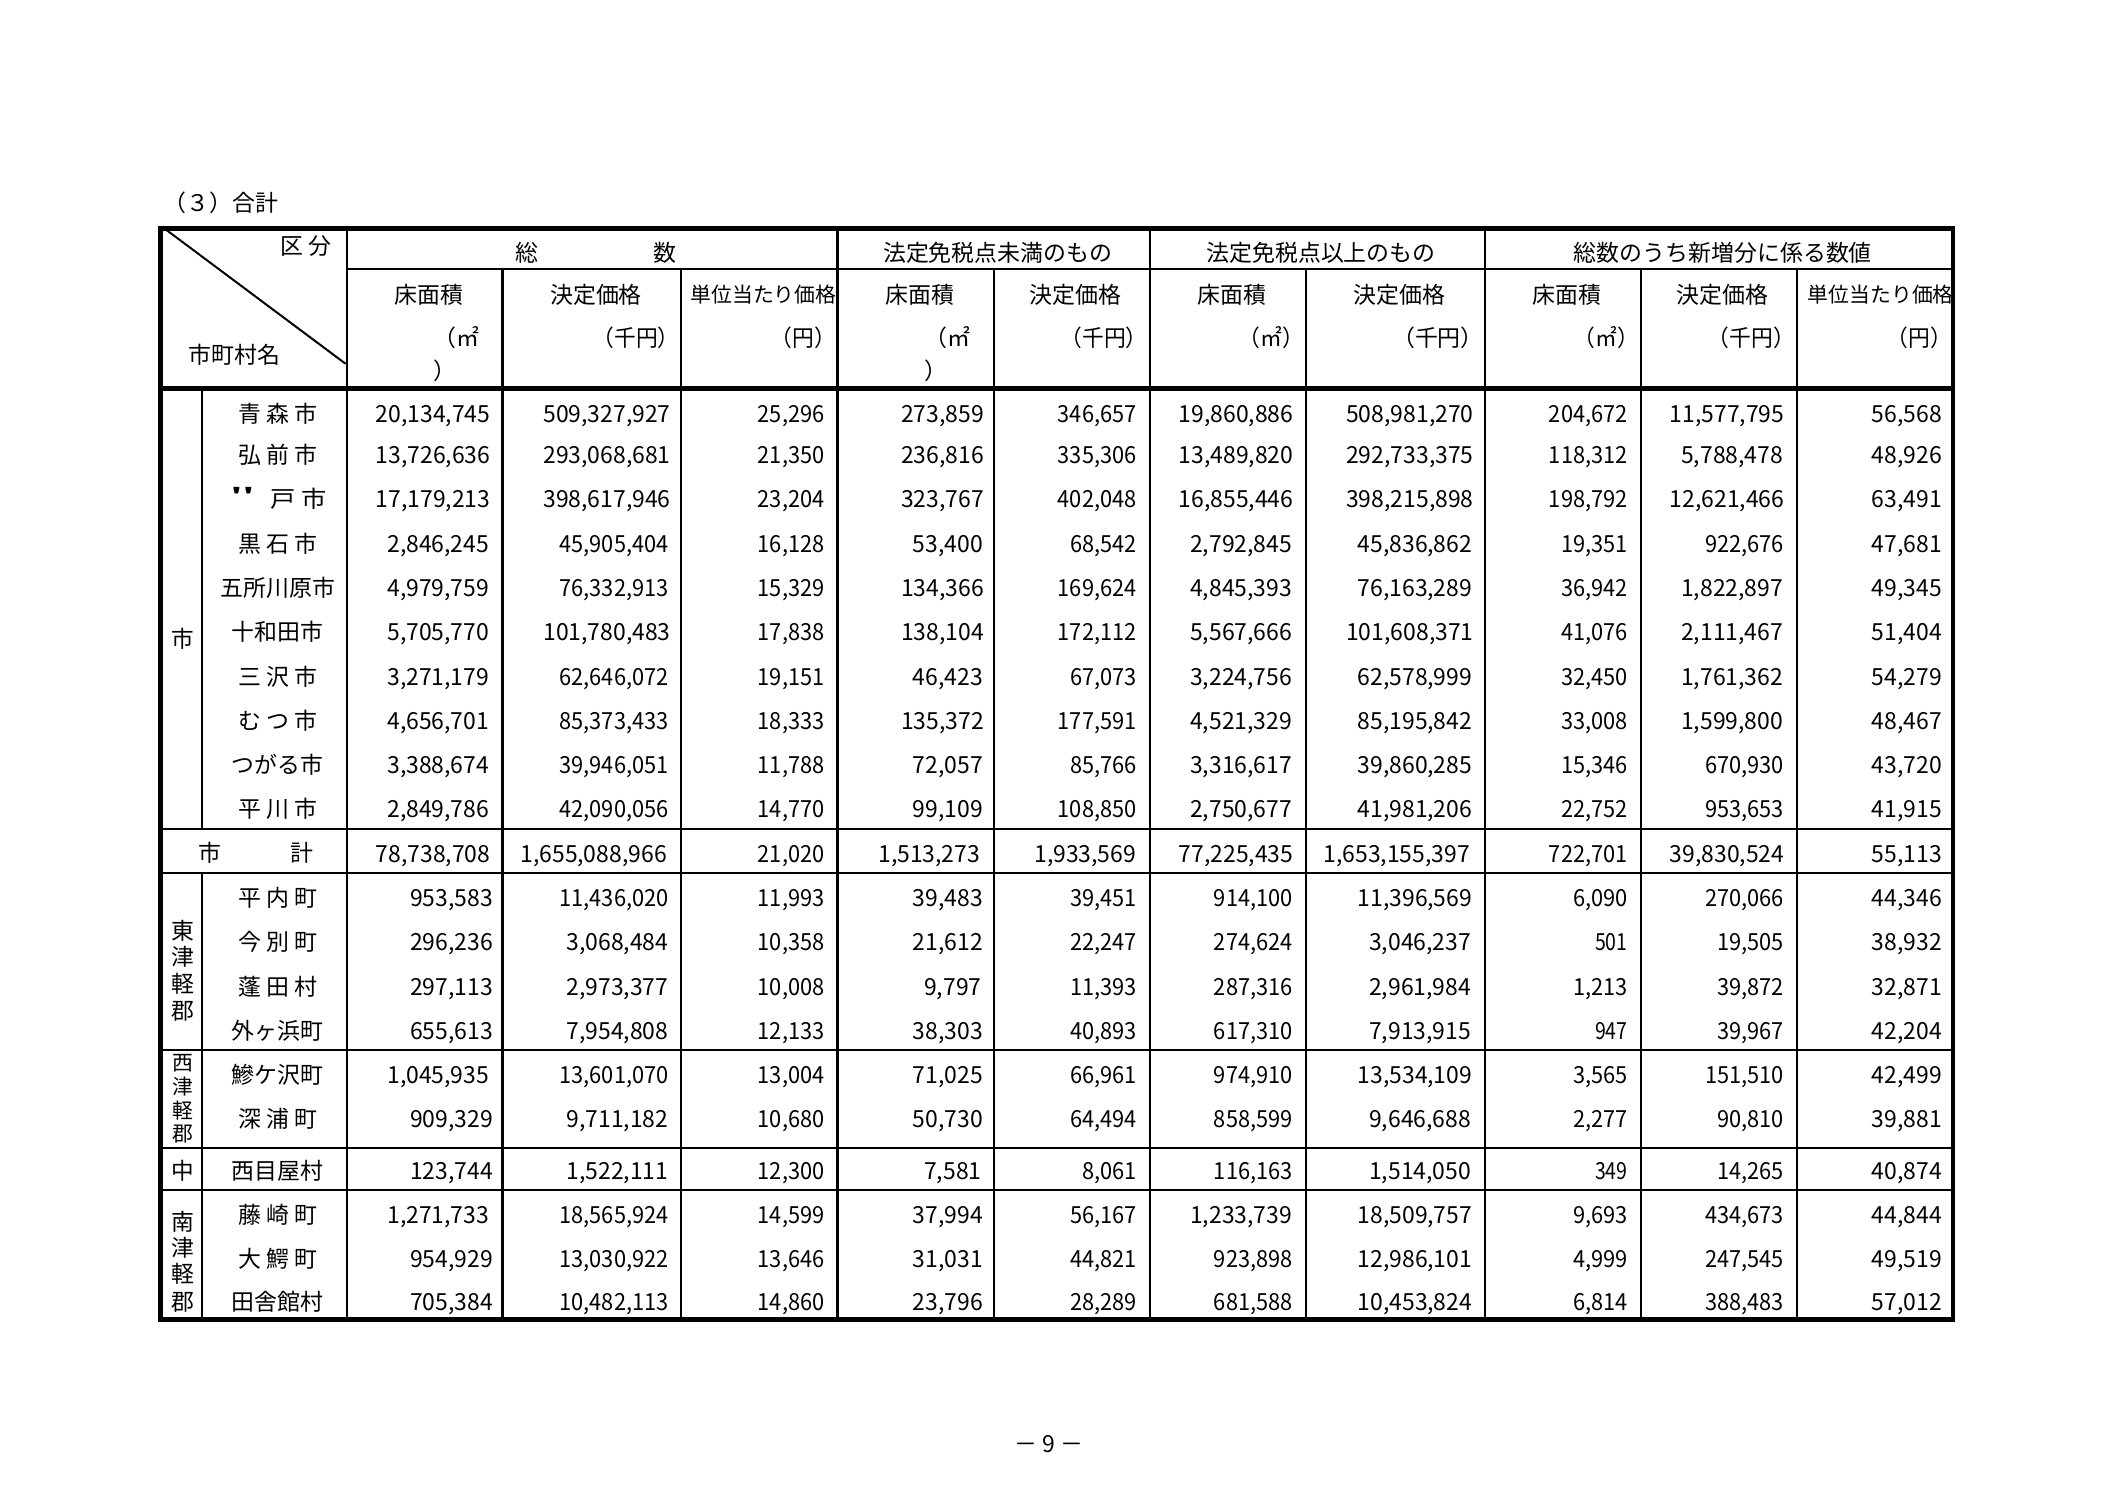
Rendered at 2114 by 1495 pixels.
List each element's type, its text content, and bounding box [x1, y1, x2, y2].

table_cell 22,752 [1486, 783, 1640, 827]
table_cell 101,608,371 [1307, 606, 1484, 651]
table_cell 909,329 [348, 1093, 501, 1147]
table_cell 28,289 [995, 1275, 1149, 1317]
table_cell 3,316,617 [1151, 739, 1305, 783]
table_cell 25,296 [682, 391, 836, 429]
table_cell 101,780,483 [504, 606, 680, 651]
table_cell 42,090,056 [504, 783, 680, 827]
table_cell 2,846,245 [348, 518, 501, 562]
table_cell 22,247 [995, 916, 1149, 960]
table_cell 670,930 [1642, 739, 1796, 783]
table_cell 66,961 [995, 1051, 1149, 1093]
table_cell 17,179,213 [348, 474, 501, 518]
table_cell 15,346 [1486, 739, 1640, 783]
table_cell 118,312 [1486, 429, 1640, 473]
table_cell 974,910 [1151, 1051, 1305, 1093]
table_cell 90,810 [1642, 1093, 1796, 1147]
table_cell 6,814 [1486, 1275, 1640, 1317]
table_cell 23,796 [839, 1275, 993, 1317]
table_cell 1,233,739 [1151, 1191, 1305, 1232]
table_cell 172,112 [995, 606, 1149, 651]
table_cell 2,961,984 [1307, 960, 1484, 1005]
table_cell 13,004 [682, 1051, 836, 1093]
table_cell 923,898 [1151, 1232, 1305, 1274]
table_cell 509,327,927 [504, 391, 680, 429]
table_cell 40,874 [1798, 1149, 1951, 1189]
table_cell 南津軽郡 [163, 1191, 201, 1317]
table_cell 13,726,636 [348, 429, 501, 473]
table_cell 56,568 [1798, 391, 1951, 429]
table_cell 中 [163, 1149, 201, 1189]
table_cell 1,822,897 [1642, 562, 1796, 606]
table_cell 63,491 [1798, 474, 1951, 518]
table_cell 198,792 [1486, 474, 1640, 518]
table_cell 3,046,237 [1307, 916, 1484, 960]
table_cell 914,100 [1151, 874, 1305, 916]
table_cell 36,942 [1486, 562, 1640, 606]
table_cell 33,008 [1486, 695, 1640, 739]
table_cell 決定価格 [1307, 270, 1484, 310]
table_cell 85,766 [995, 739, 1149, 783]
table_cell 床面積 [348, 270, 501, 310]
table_cell 38,932 [1798, 916, 1951, 960]
table_cell 床面積 [1151, 270, 1305, 310]
table_cell 18,333 [682, 695, 836, 739]
table_cell 292,733,375 [1307, 429, 1484, 473]
table_cell 11,436,020 [504, 874, 680, 916]
table_cell 402,048 [995, 474, 1149, 518]
table_cell 4,999 [1486, 1232, 1640, 1274]
table_cell 黒 石 市 [203, 518, 346, 562]
table_cell 13,489,820 [1151, 429, 1305, 473]
table_cell 37,994 [839, 1191, 993, 1232]
table_cell 13,601,070 [504, 1051, 680, 1093]
table_cell 236,816 [839, 429, 993, 473]
table_cell 11,393 [995, 960, 1149, 1005]
table_cell 4,656,701 [348, 695, 501, 739]
table_cell 39,860,285 [1307, 739, 1484, 783]
table_cell 市 [163, 391, 201, 827]
table_cell 287,316 [1151, 960, 1305, 1005]
table_cell 床面積 [1486, 270, 1640, 310]
table_cell 1,653,155,397 [1307, 830, 1484, 872]
table_cell （㎡） [1151, 310, 1305, 386]
table_cell 1,655,088,966 [504, 830, 680, 872]
table_cell 16,128 [682, 518, 836, 562]
table_cell 7,954,808 [504, 1005, 680, 1049]
table_cell 1,761,362 [1642, 651, 1796, 695]
table_cell 204,672 [1486, 391, 1640, 429]
table_cell 39,967 [1642, 1005, 1796, 1049]
table_cell 2,277 [1486, 1093, 1640, 1147]
table_cell 722,701 [1486, 830, 1640, 872]
table_cell 655,613 [348, 1005, 501, 1049]
table_cell 954,929 [348, 1232, 501, 1274]
table_cell 21,020 [682, 830, 836, 872]
table_cell 13,030,922 [504, 1232, 680, 1274]
table_cell 41,981,206 [1307, 783, 1484, 827]
table_cell 68,542 [995, 518, 1149, 562]
table_cell 19,151 [682, 651, 836, 695]
table_cell （千円） [995, 310, 1149, 386]
table_cell 177,591 [995, 695, 1149, 739]
table_cell 169,624 [995, 562, 1149, 606]
table_cell 1,599,800 [1642, 695, 1796, 739]
table_cell 323,767 [839, 474, 993, 518]
table_cell 398,215,898 [1307, 474, 1484, 518]
table_cell 296,236 [348, 916, 501, 960]
table_cell 151,510 [1642, 1051, 1796, 1093]
table_header 総 数 [348, 231, 836, 268]
table_cell （㎡） [348, 310, 501, 386]
table_cell 1,522,111 [504, 1149, 680, 1189]
table_cell 297,113 [348, 960, 501, 1005]
table_cell 23,204 [682, 474, 836, 518]
table_cell 14,265 [1642, 1149, 1796, 1189]
table_cell 決定価格 [1642, 270, 1796, 310]
table_cell 15,329 [682, 562, 836, 606]
table_cell 藤 崎 町 [203, 1191, 346, 1232]
table_cell 335,306 [995, 429, 1149, 473]
table_cell 39,451 [995, 874, 1149, 916]
table_cell 55,113 [1798, 830, 1951, 872]
table_cell 18,565,924 [504, 1191, 680, 1232]
table_cell 5,567,666 [1151, 606, 1305, 651]
table_cell 388,483 [1642, 1275, 1796, 1317]
table_cell 19,505 [1642, 916, 1796, 960]
table_cell 11,396,569 [1307, 874, 1484, 916]
table_cell 9,797 [839, 960, 993, 1005]
table_cell 14,770 [682, 783, 836, 827]
table_cell 東津軽郡 [163, 874, 201, 1049]
table_cell 13,534,109 [1307, 1051, 1484, 1093]
table_cell 平 内 町 [203, 874, 346, 916]
table_cell む つ 市 [203, 695, 346, 739]
table_cell 11,788 [682, 739, 836, 783]
table_cell 単位当たり価格 [682, 270, 836, 310]
table_cell 858,599 [1151, 1093, 1305, 1147]
table_cell 床面積 [839, 270, 993, 310]
table_cell 1,513,273 [839, 830, 993, 872]
table_cell 10,453,824 [1307, 1275, 1484, 1317]
table_cell 9,711,182 [504, 1093, 680, 1147]
table_cell 293,068,681 [504, 429, 680, 473]
table_cell 4,845,393 [1151, 562, 1305, 606]
table_cell 単位当たり価格 [1798, 270, 1951, 310]
table_cell 3,224,756 [1151, 651, 1305, 695]
table_cell 3,271,179 [348, 651, 501, 695]
table_cell 9,646,688 [1307, 1093, 1484, 1147]
table_cell 11,577,795 [1642, 391, 1796, 429]
table_cell 53,400 [839, 518, 993, 562]
table_cell 48,467 [1798, 695, 1951, 739]
table_cell 45,905,404 [504, 518, 680, 562]
table_cell 62,578,999 [1307, 651, 1484, 695]
table_cell 21,350 [682, 429, 836, 473]
table_cell 85,195,842 [1307, 695, 1484, 739]
table_cell 蓬 田 村 [203, 960, 346, 1005]
table_cell 49,345 [1798, 562, 1951, 606]
table_cell 76,332,913 [504, 562, 680, 606]
table_cell （円） [682, 310, 836, 386]
table_cell 45,836,862 [1307, 518, 1484, 562]
table_cell 71,025 [839, 1051, 993, 1093]
table_cell 116,163 [1151, 1149, 1305, 1189]
table_cell （千円） [1307, 310, 1484, 386]
table_cell 12,986,101 [1307, 1232, 1484, 1274]
table_cell 39,872 [1642, 960, 1796, 1005]
table_cell 72,057 [839, 739, 993, 783]
table_cell 外ヶ浜町 [203, 1005, 346, 1049]
table_cell 1,213 [1486, 960, 1640, 1005]
table_cell つがる市 [203, 739, 346, 783]
table_cell 10,358 [682, 916, 836, 960]
table_cell 十和田市 [203, 606, 346, 651]
table_cell 3,068,484 [504, 916, 680, 960]
table_cell 44,821 [995, 1232, 1149, 1274]
table_cell 西津 軽郡 [163, 1051, 201, 1147]
table_cell 508,981,270 [1307, 391, 1484, 429]
table_cell 138,104 [839, 606, 993, 651]
table_cell 2,111,467 [1642, 606, 1796, 651]
table_cell 3,388,674 [348, 739, 501, 783]
table_cell 42,204 [1798, 1005, 1951, 1049]
table_cell 14,860 [682, 1275, 836, 1317]
table_cell 16,855,446 [1151, 474, 1305, 518]
table_cell 67,073 [995, 651, 1149, 695]
table_cell 434,673 [1642, 1191, 1796, 1232]
table_cell 西目屋村 [203, 1149, 346, 1189]
table_cell 20,134,745 [348, 391, 501, 429]
table_cell 44,844 [1798, 1191, 1951, 1232]
table_cell 617,310 [1151, 1005, 1305, 1049]
table_cell 85,373,433 [504, 695, 680, 739]
table_cell 弘 前 市 [203, 429, 346, 473]
table_cell 1,933,569 [995, 830, 1149, 872]
table_cell 39,483 [839, 874, 993, 916]
table_cell 決定価格 [995, 270, 1149, 310]
table_cell 1,271,733 [348, 1191, 501, 1232]
table_cell 349 [1486, 1149, 1640, 1189]
table_cell 5,788,478 [1642, 429, 1796, 473]
table_cell 今 別 町 [203, 916, 346, 960]
table_cell 2,973,377 [504, 960, 680, 1005]
table_cell 2,750,677 [1151, 783, 1305, 827]
table_cell 12,300 [682, 1149, 836, 1189]
table_cell 64,494 [995, 1093, 1149, 1147]
table_cell 7,913,915 [1307, 1005, 1484, 1049]
table_cell 41,915 [1798, 783, 1951, 827]
table_cell 田舎館村 [203, 1275, 346, 1317]
table_cell 8,061 [995, 1149, 1149, 1189]
table_cell 4,979,759 [348, 562, 501, 606]
table_cell 31,031 [839, 1232, 993, 1274]
table_cell 青 森 市 [203, 391, 346, 429]
table_cell 43,720 [1798, 739, 1951, 783]
table_cell 三 沢 市 [203, 651, 346, 695]
table_cell 12,621,466 [1642, 474, 1796, 518]
table_cell 953,583 [348, 874, 501, 916]
table_cell 5,705,770 [348, 606, 501, 651]
table_cell 50,730 [839, 1093, 993, 1147]
table_header 法定免税点未満のもの [839, 231, 1149, 268]
table_cell 42,499 [1798, 1051, 1951, 1093]
table_cell 40,893 [995, 1005, 1149, 1049]
text （３）合計 [163, 185, 1968, 218]
table_cell 77,225,435 [1151, 830, 1305, 872]
table_cell 3,565 [1486, 1051, 1640, 1093]
table_cell 39,881 [1798, 1093, 1951, 1147]
table_cell 五所川原市 [203, 562, 346, 606]
table_cell 32,450 [1486, 651, 1640, 695]
table_cell 18,509,757 [1307, 1191, 1484, 1232]
table_cell （円） [1798, 310, 1951, 386]
table_cell 10,680 [682, 1093, 836, 1147]
table_cell 46,423 [839, 651, 993, 695]
table_cell 41,076 [1486, 606, 1640, 651]
table_cell 247,545 [1642, 1232, 1796, 1274]
table_cell 76,163,289 [1307, 562, 1484, 606]
table_cell 922,676 [1642, 518, 1796, 562]
table_cell 123,744 [348, 1149, 501, 1189]
table_cell （㎡） [839, 310, 993, 386]
table_cell 鰺ケ沢町 [203, 1051, 346, 1093]
table_cell 57,012 [1798, 1275, 1951, 1317]
table_cell 346,657 [995, 391, 1149, 429]
table_cell 49,519 [1798, 1232, 1951, 1274]
table_cell 56,167 [995, 1191, 1149, 1232]
table_cell （㎡） [1486, 310, 1640, 386]
table_header 総数のうち新増分に係る数値 [1486, 231, 1951, 268]
table_cell " 戸 市 [203, 474, 346, 518]
table_cell 17,838 [682, 606, 836, 651]
table_cell 39,830,524 [1642, 830, 1796, 872]
table_cell 134,366 [839, 562, 993, 606]
table_cell 273,859 [839, 391, 993, 429]
table_cell 398,617,946 [504, 474, 680, 518]
table_cell 大 鰐 町 [203, 1232, 346, 1274]
table_cell 19,351 [1486, 518, 1640, 562]
table_cell 44,346 [1798, 874, 1951, 916]
table_cell 99,109 [839, 783, 993, 827]
table_cell 78,738,708 [348, 830, 501, 872]
table_cell 決定価格 [504, 270, 680, 310]
table_cell 10,482,113 [504, 1275, 680, 1317]
table_cell 62,646,072 [504, 651, 680, 695]
table_cell 12,133 [682, 1005, 836, 1049]
table_cell 6,090 [1486, 874, 1640, 916]
table_cell 14,599 [682, 1191, 836, 1232]
table_cell 38,303 [839, 1005, 993, 1049]
table_cell 4,521,329 [1151, 695, 1305, 739]
table_cell 54,279 [1798, 651, 1951, 695]
table_cell 市 計 [163, 830, 346, 872]
table_cell （千円） [504, 310, 680, 386]
table_cell 19,860,886 [1151, 391, 1305, 429]
table_cell 47,681 [1798, 518, 1951, 562]
table_cell 947 [1486, 1005, 1640, 1049]
table_cell 7,581 [839, 1149, 993, 1189]
table_header 法定免税点以上のもの [1151, 231, 1484, 268]
table_cell 270,066 [1642, 874, 1796, 916]
table_cell 11,993 [682, 874, 836, 916]
table_cell （千円） [1642, 310, 1796, 386]
table_cell 1,514,050 [1307, 1149, 1484, 1189]
table_cell 681,588 [1151, 1275, 1305, 1317]
table_cell 135,372 [839, 695, 993, 739]
table_cell 10,008 [682, 960, 836, 1005]
table_header 区 分 市町村名 [163, 231, 346, 386]
table_cell 39,946,051 [504, 739, 680, 783]
table_cell 平 川 市 [203, 783, 346, 827]
table_cell 1,045,935 [348, 1051, 501, 1093]
table_cell 108,850 [995, 783, 1149, 827]
table_cell 2,849,786 [348, 783, 501, 827]
table_cell 501 [1486, 916, 1640, 960]
table_cell 13,646 [682, 1232, 836, 1274]
table_cell 48,926 [1798, 429, 1951, 473]
table_cell 51,404 [1798, 606, 1951, 651]
table_cell 953,653 [1642, 783, 1796, 827]
table_cell 274,624 [1151, 916, 1305, 960]
table_cell 705,384 [348, 1275, 501, 1317]
table_cell 2,792,845 [1151, 518, 1305, 562]
table_cell 32,871 [1798, 960, 1951, 1005]
table_cell 9,693 [1486, 1191, 1640, 1232]
table_cell 深 浦 町 [203, 1093, 346, 1147]
table_cell 21,612 [839, 916, 993, 960]
